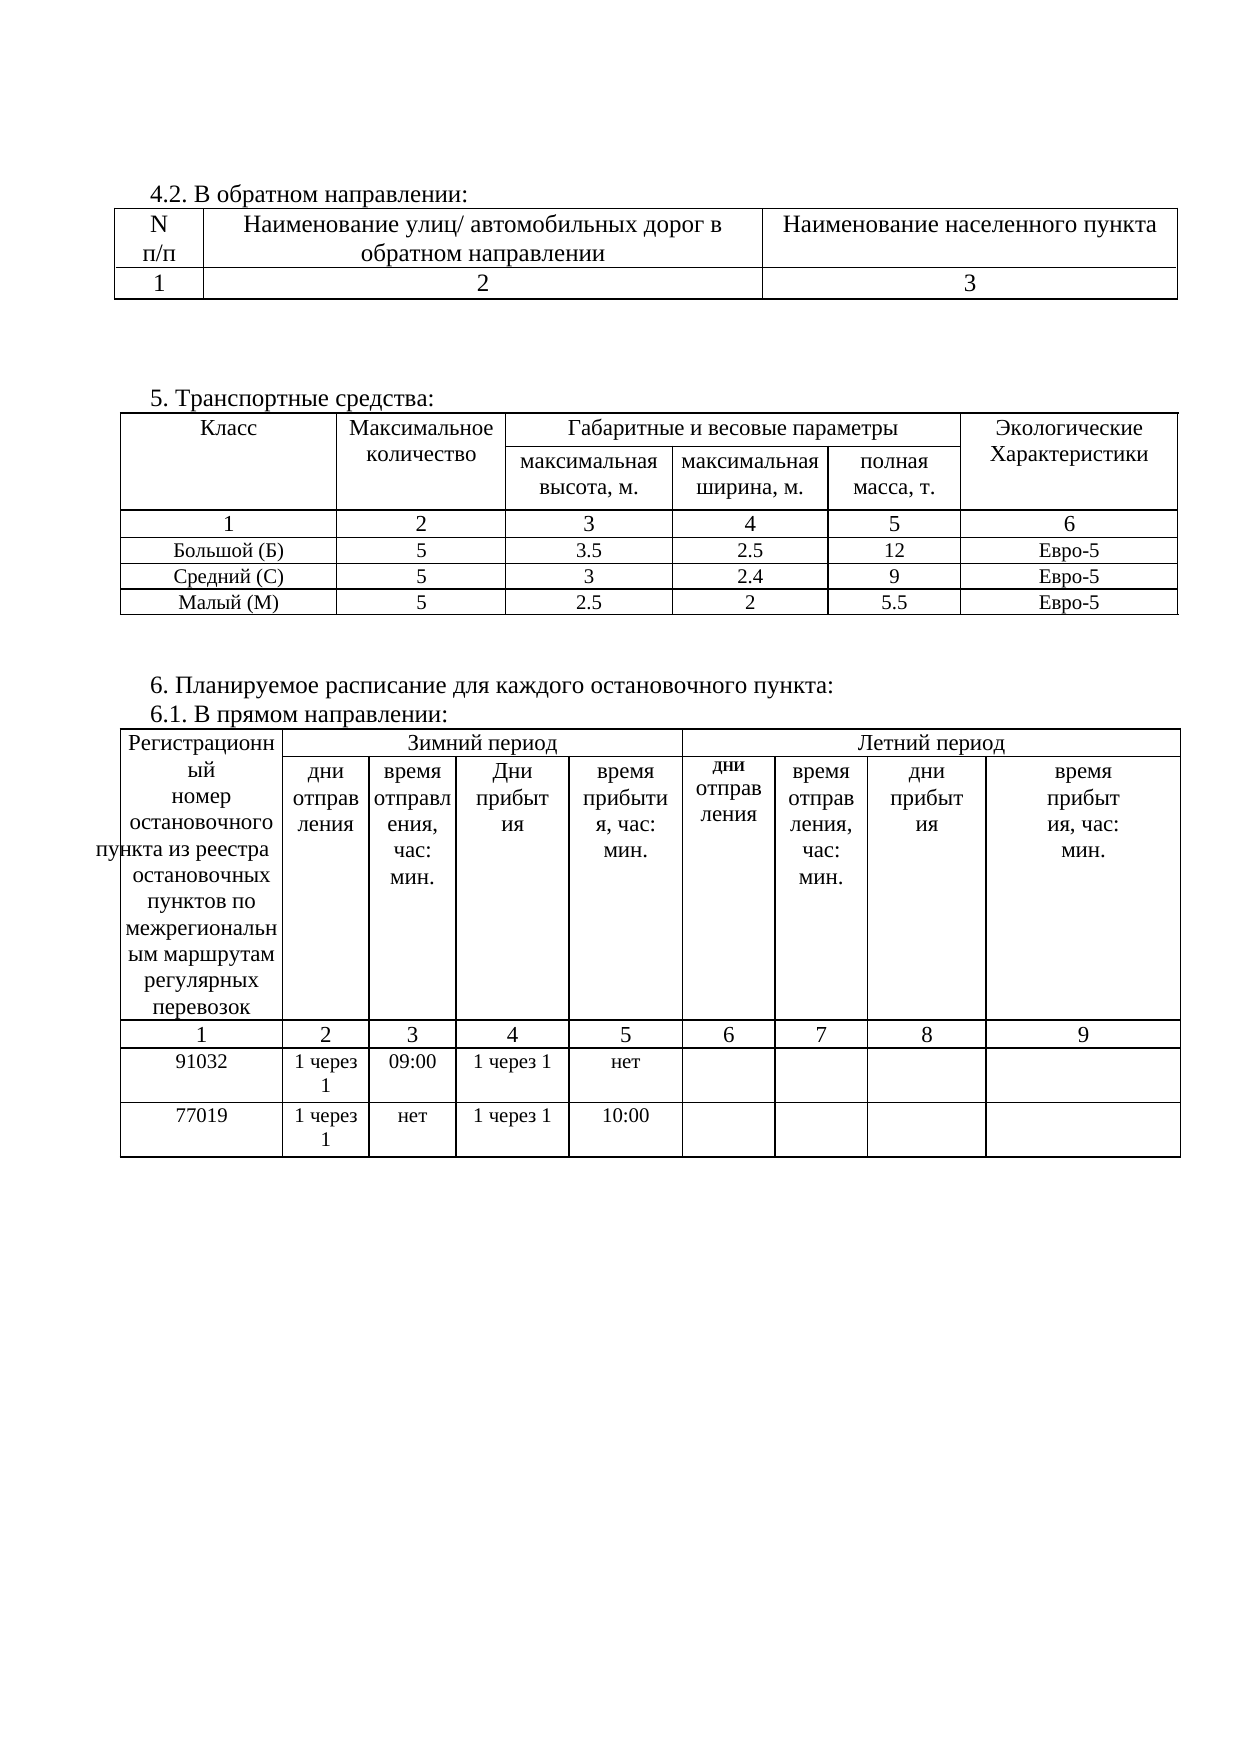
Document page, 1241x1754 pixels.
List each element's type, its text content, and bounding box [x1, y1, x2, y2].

table_cell 1 [121, 511, 336, 537]
table_cell Малый (М) [121, 590, 336, 614]
table_cell [683, 1103, 774, 1156]
table_cell [776, 1049, 867, 1102]
table_cell 2.5 [673, 538, 827, 562]
table_cell Дни прибыт ия [457, 757, 568, 1019]
table_cell время отправ ления, час: мин. [776, 757, 867, 1019]
table_cell полная масса, т. [829, 447, 960, 509]
table_cell 9 [987, 1021, 1180, 1047]
table_header Габаритные и весовые параметры [506, 414, 960, 446]
table_cell Средний (С) [121, 564, 336, 588]
table_cell [987, 1049, 1180, 1102]
table_cell 3 [370, 1021, 455, 1047]
table_cell 77019 [121, 1103, 282, 1156]
table_header Наименование улиц/ автомобильных дорог в обратном направлении [204, 209, 762, 267]
table_cell 2 [283, 1021, 368, 1047]
text 4.2. В обратном направлении: [150, 179, 1090, 207]
table_cell Евро-5 [961, 564, 1177, 588]
table_header Летний период [683, 730, 1180, 756]
table_cell 2.4 [673, 564, 827, 588]
table_cell 7 [776, 1021, 867, 1047]
table_cell [987, 1103, 1180, 1156]
table_cell Евро-5 [961, 590, 1177, 614]
table_cell 1 через 1 [457, 1049, 568, 1102]
table_cell 1 [121, 1021, 282, 1047]
table_cell 12 [829, 538, 960, 562]
table_cell нет [570, 1049, 682, 1102]
table_cell максимальная ширина, м. [673, 447, 827, 509]
table_cell Большой (Б) [121, 538, 336, 562]
table_cell время прибыти я, час: мин. [570, 757, 682, 1019]
table_cell время отправл ения, час: мин. [370, 757, 455, 1019]
table_cell 10:00 [570, 1103, 682, 1156]
table_cell 5 [570, 1021, 682, 1047]
text 6.1. В прямом направлении: [150, 699, 1090, 728]
table_cell Евро-5 [961, 538, 1177, 562]
table_cell 1 через 1 [283, 1049, 368, 1102]
table_cell [776, 1103, 867, 1156]
table_header Наименование населенного пункта [763, 209, 1177, 267]
table_cell 8 [868, 1021, 985, 1047]
table_cell [868, 1103, 985, 1156]
table_cell 91032 [121, 1049, 282, 1102]
table_cell 2 [204, 268, 762, 298]
table_cell 6 [961, 511, 1177, 537]
table_cell нет [370, 1103, 455, 1156]
table_header Зимний период [283, 730, 682, 756]
table_cell 3 [506, 511, 672, 537]
table_cell ДНИ отправ ления [683, 757, 774, 1019]
table_cell 1 через 1 [457, 1103, 568, 1156]
table_cell 1 через 1 [283, 1103, 368, 1156]
table_header Максимальное количество [337, 414, 505, 509]
table_cell дни отправ ления [283, 757, 368, 1019]
table_cell 2 [673, 590, 827, 614]
table_header N п/п [115, 209, 203, 267]
table_cell 5 [337, 590, 505, 614]
table_cell дни прибыт ия [868, 757, 985, 1019]
table_cell [868, 1049, 985, 1102]
table_header Регистрационный номер остановочного пункта из реестра остановочных пунктов по межрегиональным маршрутам регулярных перевозок [121, 730, 282, 1019]
table_cell 5 [829, 511, 960, 537]
table_cell 3.5 [506, 538, 672, 562]
table_header Класс [121, 414, 336, 509]
table_header Экологические Характеристики [961, 414, 1177, 509]
table_cell 3 [506, 564, 672, 588]
table_cell 3 [763, 267, 1177, 298]
table_cell 9 [829, 564, 960, 588]
table_cell максимальная высота, м. [506, 447, 672, 509]
table_cell 1 [115, 268, 203, 298]
table_cell 5.5 [829, 590, 960, 614]
table_cell 09:00 [370, 1049, 455, 1102]
table_cell 6 [683, 1021, 774, 1047]
text 6. Планируемое расписание для каждого остановочного пункта: [150, 670, 1090, 699]
table_cell 4 [673, 511, 827, 537]
table_cell [683, 1049, 774, 1102]
table_cell время прибыт ия, час: мин. [987, 757, 1180, 1019]
table_cell 2.5 [506, 590, 672, 614]
table_cell 5 [337, 564, 505, 588]
table_cell 2 [337, 511, 505, 537]
text 5. Транспортные средства: [150, 383, 1090, 412]
table_cell 4 [457, 1021, 568, 1047]
table_cell 5 [337, 538, 505, 562]
